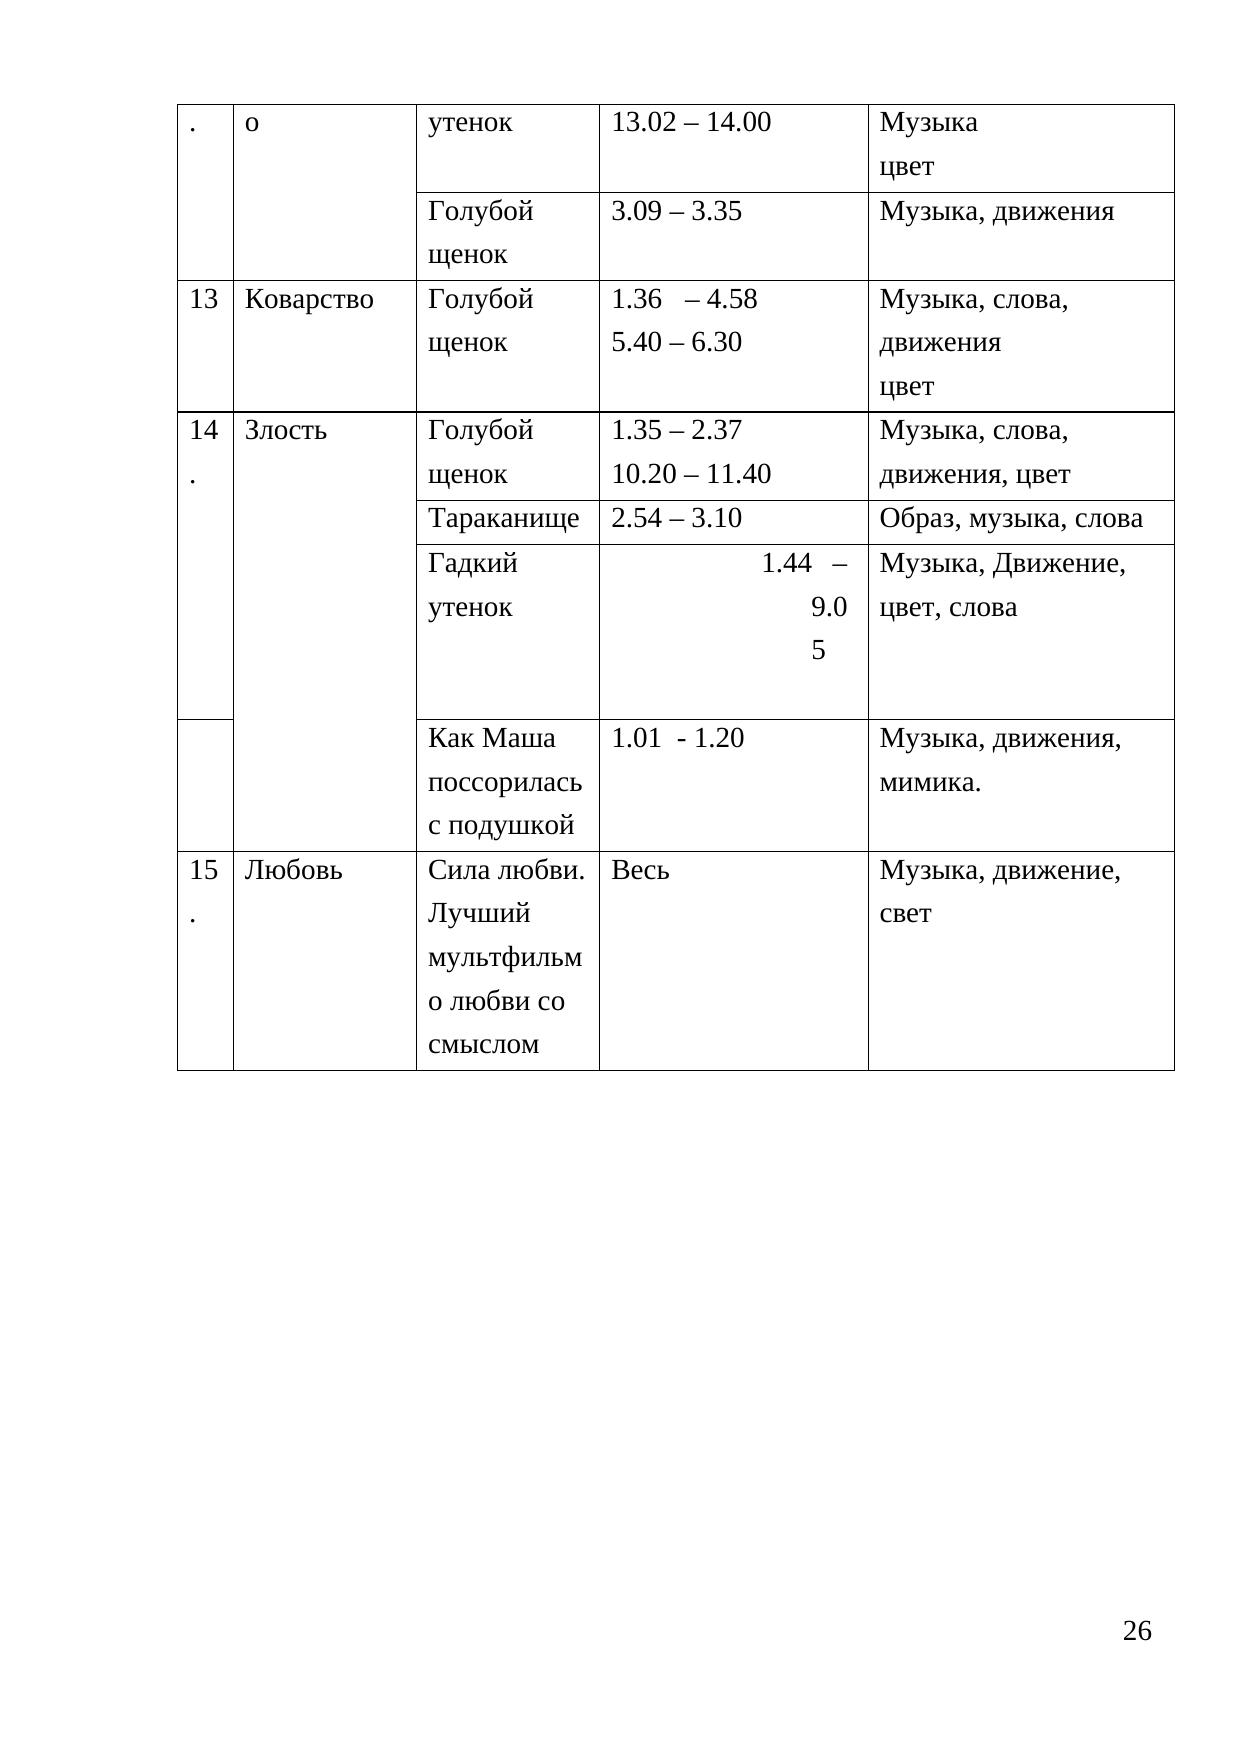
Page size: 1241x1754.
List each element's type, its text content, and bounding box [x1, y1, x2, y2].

table_cell 3.09 – 3.35 [600, 193, 868, 280]
table_cell Музыка, слова, движения, цвет [869, 413, 1174, 499]
table_cell Голубой щенок [417, 281, 599, 411]
table_cell Голубой щенок [417, 193, 599, 280]
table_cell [869, 105, 1174, 192]
table_cell Голубой щенок [417, 413, 599, 499]
table_cell Одиночество [234, 105, 416, 280]
table_cell Гадкий утенок [417, 545, 599, 719]
table_cell Злость [234, 413, 416, 851]
table_cell Образ, музыка, слова [869, 501, 1174, 544]
table_cell Как Маша поссорилась с подушкой [417, 720, 599, 851]
table_cell 2.54 – 3.10 [600, 501, 868, 544]
table_cell Сила любви. Лучший мультфильм о любви со смыслом [417, 852, 599, 1070]
table_cell 1.01 - 1.20 [600, 720, 868, 851]
table_cell 13 [178, 281, 233, 411]
table_cell Тараканище [417, 501, 599, 544]
table_cell 12. [178, 105, 233, 280]
table_cell Музыка, движение, свет [869, 852, 1174, 1070]
table_cell 1.35 – 2.37 10.20 – 11.40 [600, 413, 868, 499]
table_cell – 4.58 5.40 – 6.30 [600, 281, 868, 411]
table_cell 15. [178, 852, 233, 1070]
table_cell Музыка, слова, движения цвет [869, 281, 1174, 411]
table_cell Музыка, движения, мимика. [869, 720, 1174, 851]
table_cell Музыка, движения [869, 193, 1174, 280]
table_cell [600, 105, 868, 192]
table_cell Коварство [234, 281, 416, 411]
table_cell Музыка, Движение, цвет, слова [869, 545, 1174, 719]
table_cell 14. [178, 413, 233, 719]
table_cell [178, 720, 233, 851]
table_cell Любовь [234, 852, 416, 1070]
table_cell Гадкий утенок [417, 105, 599, 192]
table_cell Весь [600, 852, 868, 1070]
table_cell – 9.05 [600, 545, 868, 719]
